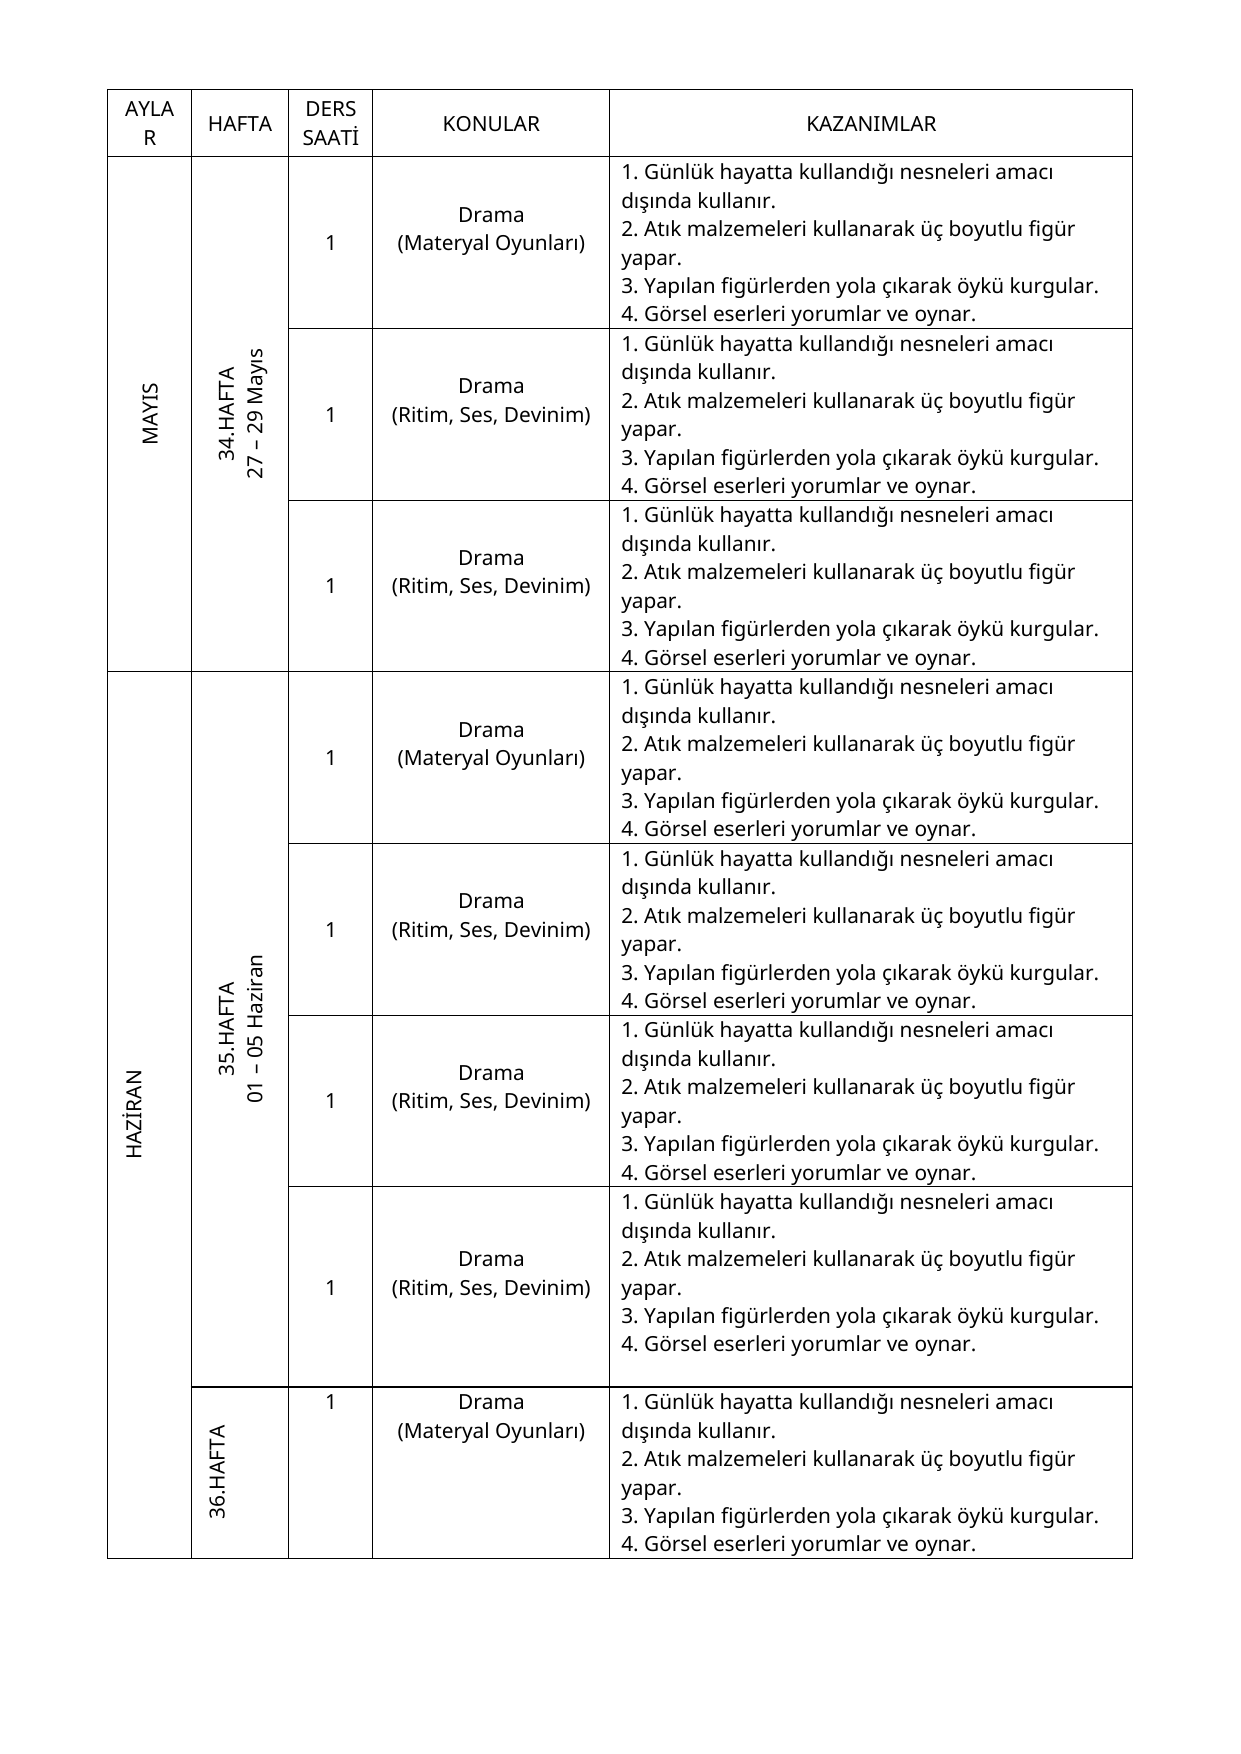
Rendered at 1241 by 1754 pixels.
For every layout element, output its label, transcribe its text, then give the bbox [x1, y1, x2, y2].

table_cell 34.HAFTA 27 – 29 Mayıs [192, 157, 288, 671]
table_cell 1 [289, 1388, 372, 1558]
table_cell 1 [289, 672, 372, 843]
table_cell 1 [289, 844, 372, 1014]
table_cell Drama (Ritim, Ses, Devinim) [373, 1187, 609, 1386]
table_cell 1 [289, 1187, 372, 1386]
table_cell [610, 1388, 1132, 1558]
table_cell Drama (Materyal Oyunları) [373, 1388, 609, 1558]
table_cell Drama (Materyal Oyunları) [373, 157, 609, 328]
table_cell 1 [289, 157, 372, 328]
table_cell MAYIS [108, 157, 191, 671]
table_header AYLAR [108, 90, 191, 156]
table_cell Drama (Materyal Oyunları) [373, 672, 609, 843]
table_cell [192, 1388, 288, 1558]
table_header KONULAR [373, 90, 609, 156]
table_cell Drama (Ritim, Ses, Devinim) [373, 1016, 609, 1186]
table_cell HAZİRAN [108, 672, 191, 1558]
table_cell Drama (Ritim, Ses, Devinim) [373, 501, 609, 671]
table_cell 35.HAFTA 01 – 05 Haziran [192, 672, 288, 1386]
table_header HAFTA [192, 90, 288, 156]
table_cell Drama (Ritim, Ses, Devinim) [373, 329, 609, 499]
table_cell 1 [289, 1016, 372, 1186]
table_cell 1 [289, 329, 372, 499]
table_cell 1 [289, 501, 372, 671]
table_header DERS SAATİ [289, 90, 372, 156]
table_cell Drama (Ritim, Ses, Devinim) [373, 844, 609, 1014]
table_header KAZANIMLAR [610, 90, 1132, 156]
